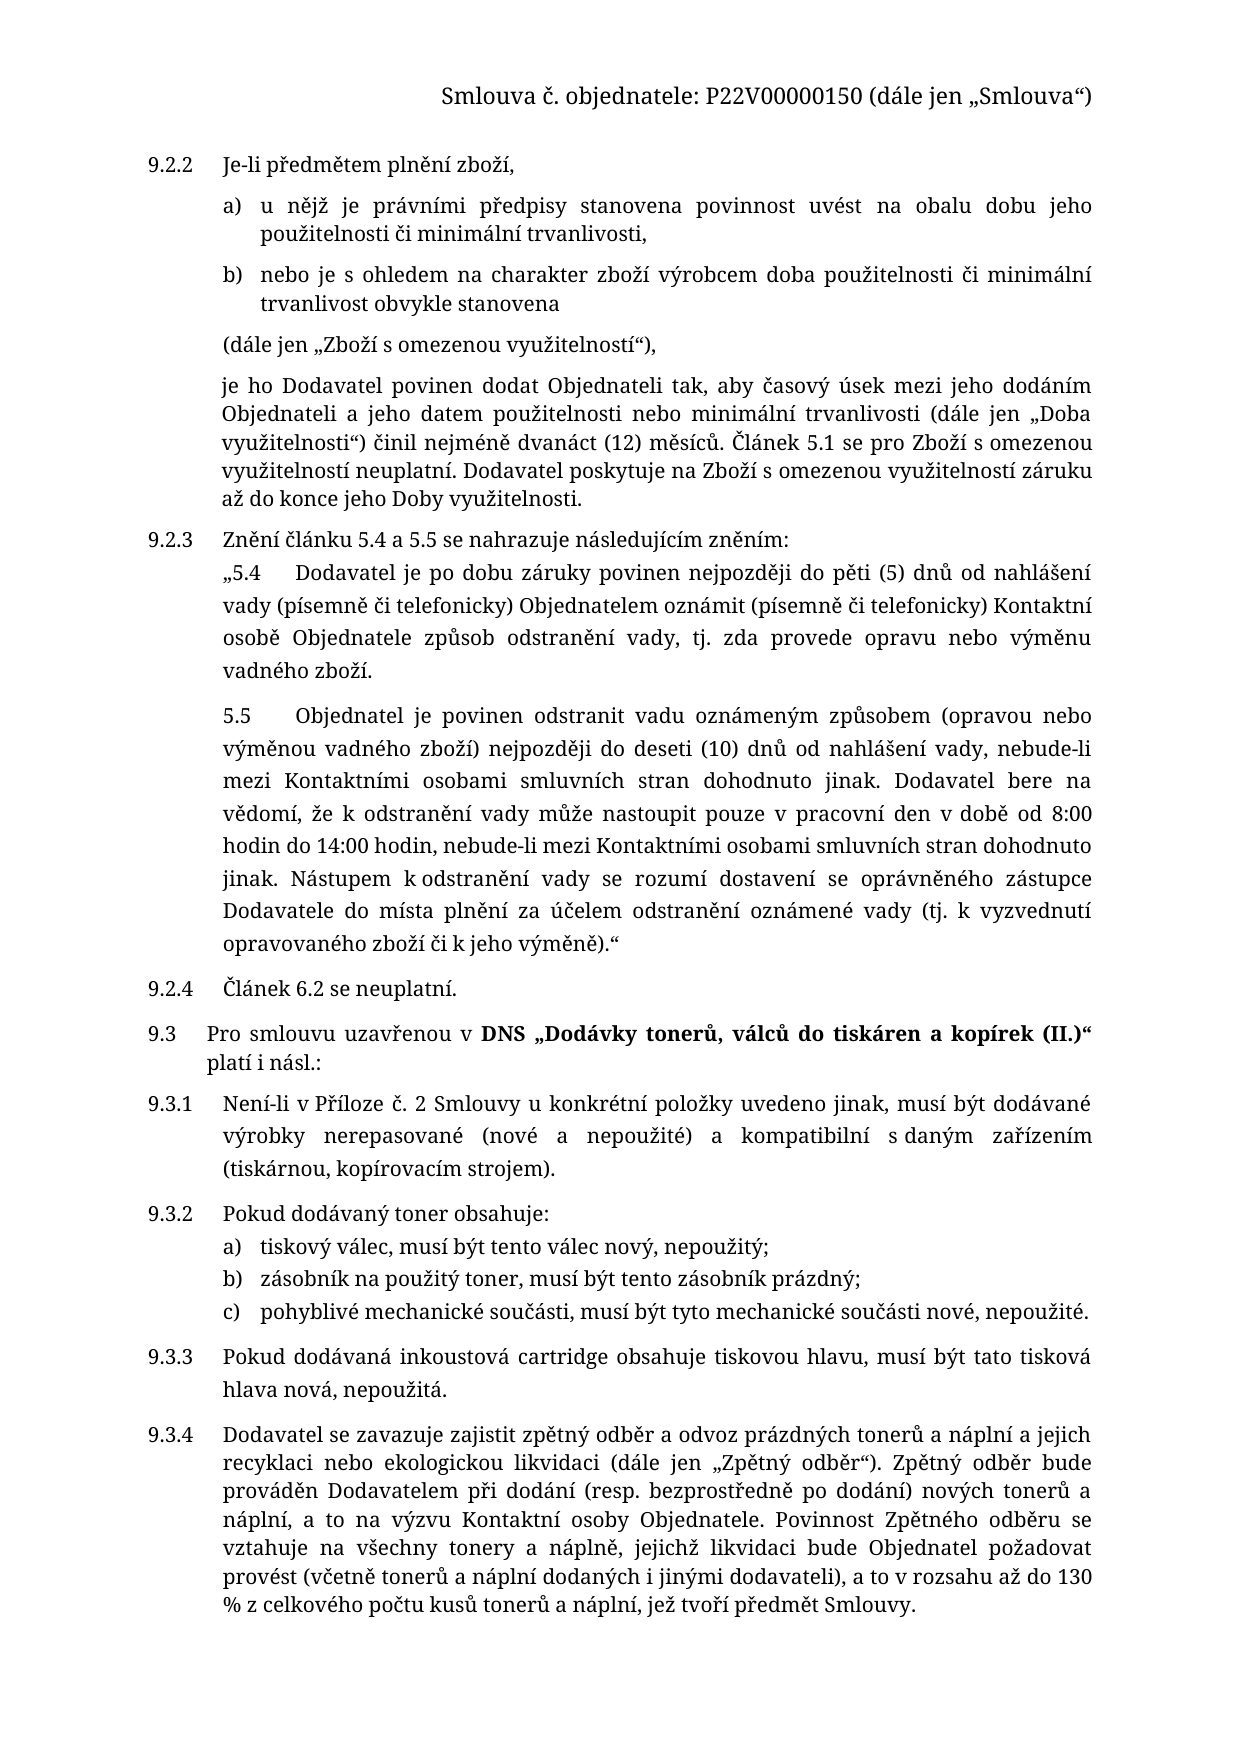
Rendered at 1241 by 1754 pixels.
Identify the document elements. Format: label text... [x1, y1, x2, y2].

list Článek 6.2 se neuplatní. [148, 974, 1093, 1003]
list Znění článku 5.4 a 5.5 se nahrazuje následujícím zněním: [148, 526, 1093, 554]
list tiskový válec, musí být tento válec nový, nepoužitý; [223, 1232, 1093, 1260]
list Pokud dodávaná inkoustová cartridge obsahuje tiskovou hlavu, musí být tato tisková hlava nová, nepoužitá. [148, 1342, 1093, 1403]
text je ho Dodavatel povinen dodat Objednateli tak, aby časový úsek mezi jeho dodáním Objednateli a jeho datem použitelnosti nebo minimální trvanlivosti (dále jen „Doba využitelnosti“) činil nejméně dvanáct (12) měsíců. Článek 5.1 se pro Zboží s omezenou využitelností neuplatní. Dodavatel poskytuje na Zboží s omezenou využitelností záruku až do konce jeho Doby využitelnosti. [221, 371, 1093, 513]
list nebo je s ohledem na charakter zboží výrobcem doba použitelnosti či minimální trvanlivost obvykle stanovena [223, 261, 1093, 317]
list Pro smlouvu uzavřenou v DNS „Dodávky tonerů, válců do tiskáren a kopírek (II.)“ platí i násl.: [148, 1019, 1093, 1076]
list Je-li předmětem plnění zboží, [148, 150, 1093, 179]
list 5.5 Objednatel je povinen odstranit vadu oznámeným způsobem (opravou nebo výměnou vadného zboží) nejpozději do deseti (10) dnů od nahlášení vady, nebude-li mezi Kontaktními osobami smluvních stran dohodnuto jinak. Dodavatel bere na vědomí, že k odstranění vady může nastoupit pouze v pracovní den v době od 8:00 hodin do 14:00 hodin, nebude-li mezi Kontaktními osobami smluvních stran dohodnuto jinak. Nástupem k odstranění vady se rozumí dostavení se oprávněného zástupce Dodavatele do místa plnění za účelem odstranění oznámené vady (tj. k vyzvednutí opravovaného zboží či k jeho výměně).“ [223, 701, 1093, 958]
list „5.4 Dodavatel je po dobu záruky povinen nejpozději do pěti (5) dnů od nahlášení vady (písemně či telefonicky) Objednatelem oznámit (písemně či telefonicky) Kontaktní osobě Objednatele způsob odstranění vady, tj. zda provede opravu nebo výměnu vadného zboží. [223, 558, 1093, 684]
list zásobník na použitý toner, musí být tento zásobník prázdný; [223, 1264, 1093, 1293]
list Není-li v Příloze č. 2 Smlouvy u konkrétní položky uvedeno jinak, musí být dodávané výrobky nerepasované (nové a nepoužité) a kompatibilní s daným zařízením (tiskárnou, kopírovacím strojem). [148, 1089, 1093, 1182]
list Pokud dodávaný toner obsahuje: [148, 1199, 1093, 1228]
text (dále jen „Zboží s omezenou využitelností“), [223, 330, 1093, 358]
list Dodavatel se zavazuje zajistit zpětný odběr a odvoz prázdných tonerů a náplní a jejich recyklaci nebo ekologickou likvidaci (dále jen „Zpětný odběr“). Zpětný odběr bude prováděn Dodavatelem při dodání (resp. bezprostředně po dodání) nových tonerů a náplní, a to na výzvu Kontaktní osoby Objednatele. Povinnost Zpětného odběru se vztahuje na všechny tonery a náplně, jejichž likvidaci bude Objednatel požadovat provést (včetně tonerů a náplní dodaných i jinými dodavateli), a to v rozsahu až do 130 % z celkového počtu kusů tonerů a náplní, jež tvoří předmět Smlouvy. [148, 1420, 1093, 1619]
list pohyblivé mechanické součásti, musí být tyto mechanické součásti nové, nepoužité. [223, 1297, 1093, 1325]
list u nějž je právními předpisy stanovena povinnost uvést na obalu dobu jeho použitelnosti či minimální trvanlivosti, [223, 191, 1093, 248]
